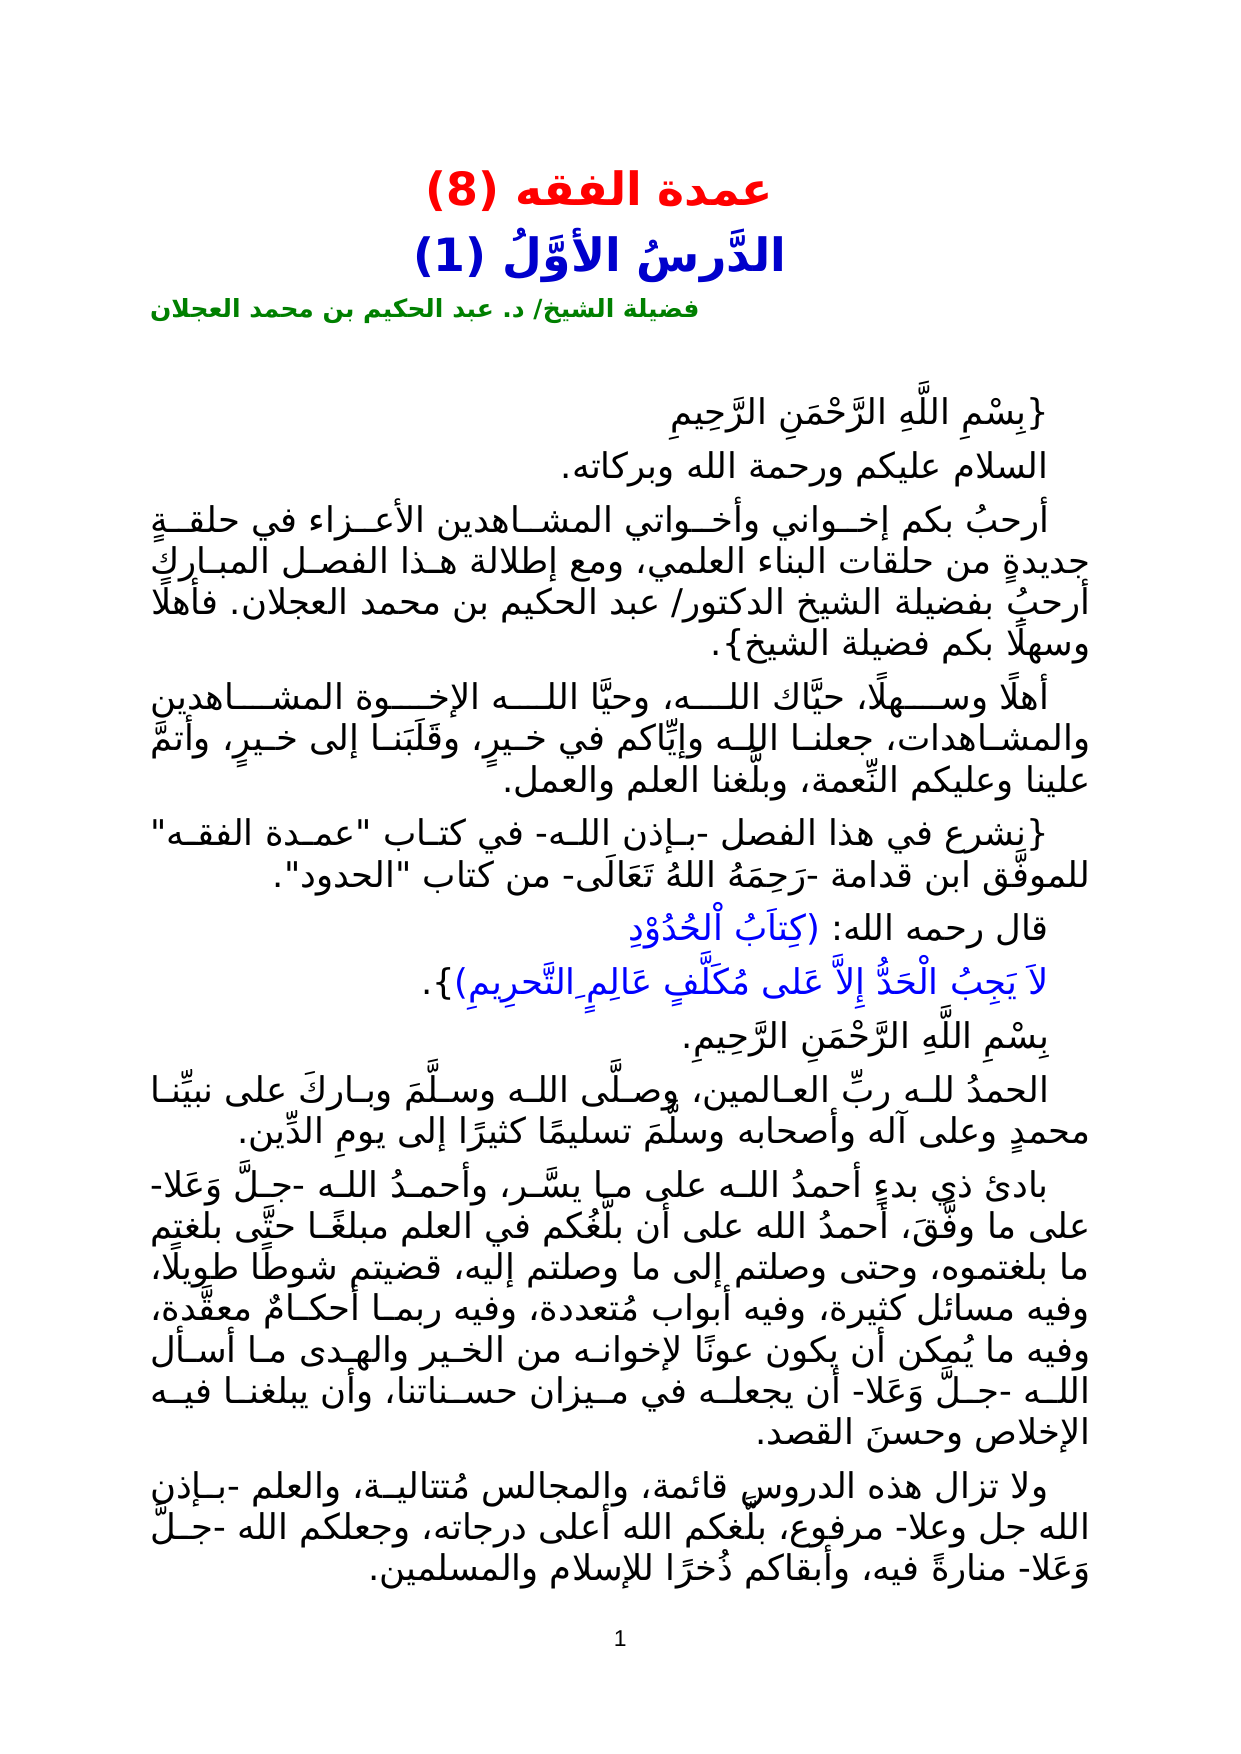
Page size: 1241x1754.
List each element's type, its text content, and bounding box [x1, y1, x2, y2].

text عمدة الفقه (8) [150, 162, 1090, 216]
text أهلًا وسهلًا، حيَّاك الله، وحيَّا الله الإخوة المشاهدين والمشاهدات، جعلنا الله وإيِّاكم في خيرٍ، وقَلَبَنا إلى خيرٍ، وأتمَّ علينا وعليكم النِّعمة، وبلَّغنا العلم والعمل. [150, 677, 1090, 800]
text ولا تزال هذه الدروس قائمة، والمجالس مُتتالية، والعلم -بإذن الله جل وعلا- مرفوع، بلَّغكم الله أعلى درجاته، وجعلكم الله -جلَّ وَعَلا- منارةً فيه، وأبقاكم ذُخرًا للإسلام والمسلمين. [150, 1465, 1090, 1589]
text لاَ يَجِبُ الْحَدُّ إِلاَّ عَلى مُكَلَّفٍ عَالِمٍ ِالتَّحرِيمِ)}. [150, 962, 1090, 1003]
text الحمدُ لله ربِّ العالمين، وصلَّى الله وسلَّمَ وباركَ على نبيِّنا محمدٍ وعلى آله وأصحابه وسلَّمَ تسليمًا كثيرًا إلى يومِ الدِّين. [150, 1069, 1090, 1152]
text بِسْمِ اللَّهِ الرَّحْمَنِ الرَّحِيمِ. [150, 1015, 1090, 1057]
text أرحبُ بكم إخواني وأخواتي المشاهدين الأعزاء في حلقةٍ جديدةٍ من حلقات البناء العلمي، ومع إطلالة هذا الفصل المبارك أرحبُ بفضيلة الشيخ الدكتور/ عبد الحكيم بن محمد العجلان. فأهلًا وسهلًا بكم فضيلة الشيخ}. [150, 499, 1090, 664]
text قال رحمه الله: (كِتاَبُ اْلحُدُوْدِ [150, 908, 1090, 949]
text السلام عليكم ورحمة الله وبركاته. [150, 445, 1090, 487]
text الدَّرسُ الأوَّلُ (1) [150, 228, 1090, 282]
text {نشرع في هذا الفصل -بإذن الله- في كتاب "عمدة الفقه" للموفَّق ابن قدامة -رَحِمَهُ اللهُ تَعَالَى- من كتاب "الحدود". [150, 813, 1090, 895]
text بادئ ذي بدءٍ أحمدُ الله على ما يسَّر، وأحمدُ الله -جلَّ وَعَلا- على ما وفَّقَ، أحمدُ الله على أن بلَّغُكم في العلم مبلغًا حتَّى بلغتم ما بلغتموه، وحتى وصلتم إلى ما وصلتم إليه، قضيتم شوطًا طويلًا، وفيه مسائل كثيرة، وفيه أبواب مُتعددة، وفيه ربما أحكامٌ معقَّدة، وفيه ما يُمكن أن يكون عونًا لإخوانه من الخير والهدى ما أسأل الله -جلَّ وَعَلا- أن يجعله في ميزان حسناتنا، وأن يبلغنا فيه الإخلاص وحسنَ القصد. [150, 1164, 1090, 1453]
text فضيلة الشيخ/ د. عبد الحكيم بن محمد العجلان [150, 294, 1090, 323]
text {بِسْمِ اللَّهِ الرَّحْمَنِ الرَّحِيمِ [150, 392, 1090, 433]
